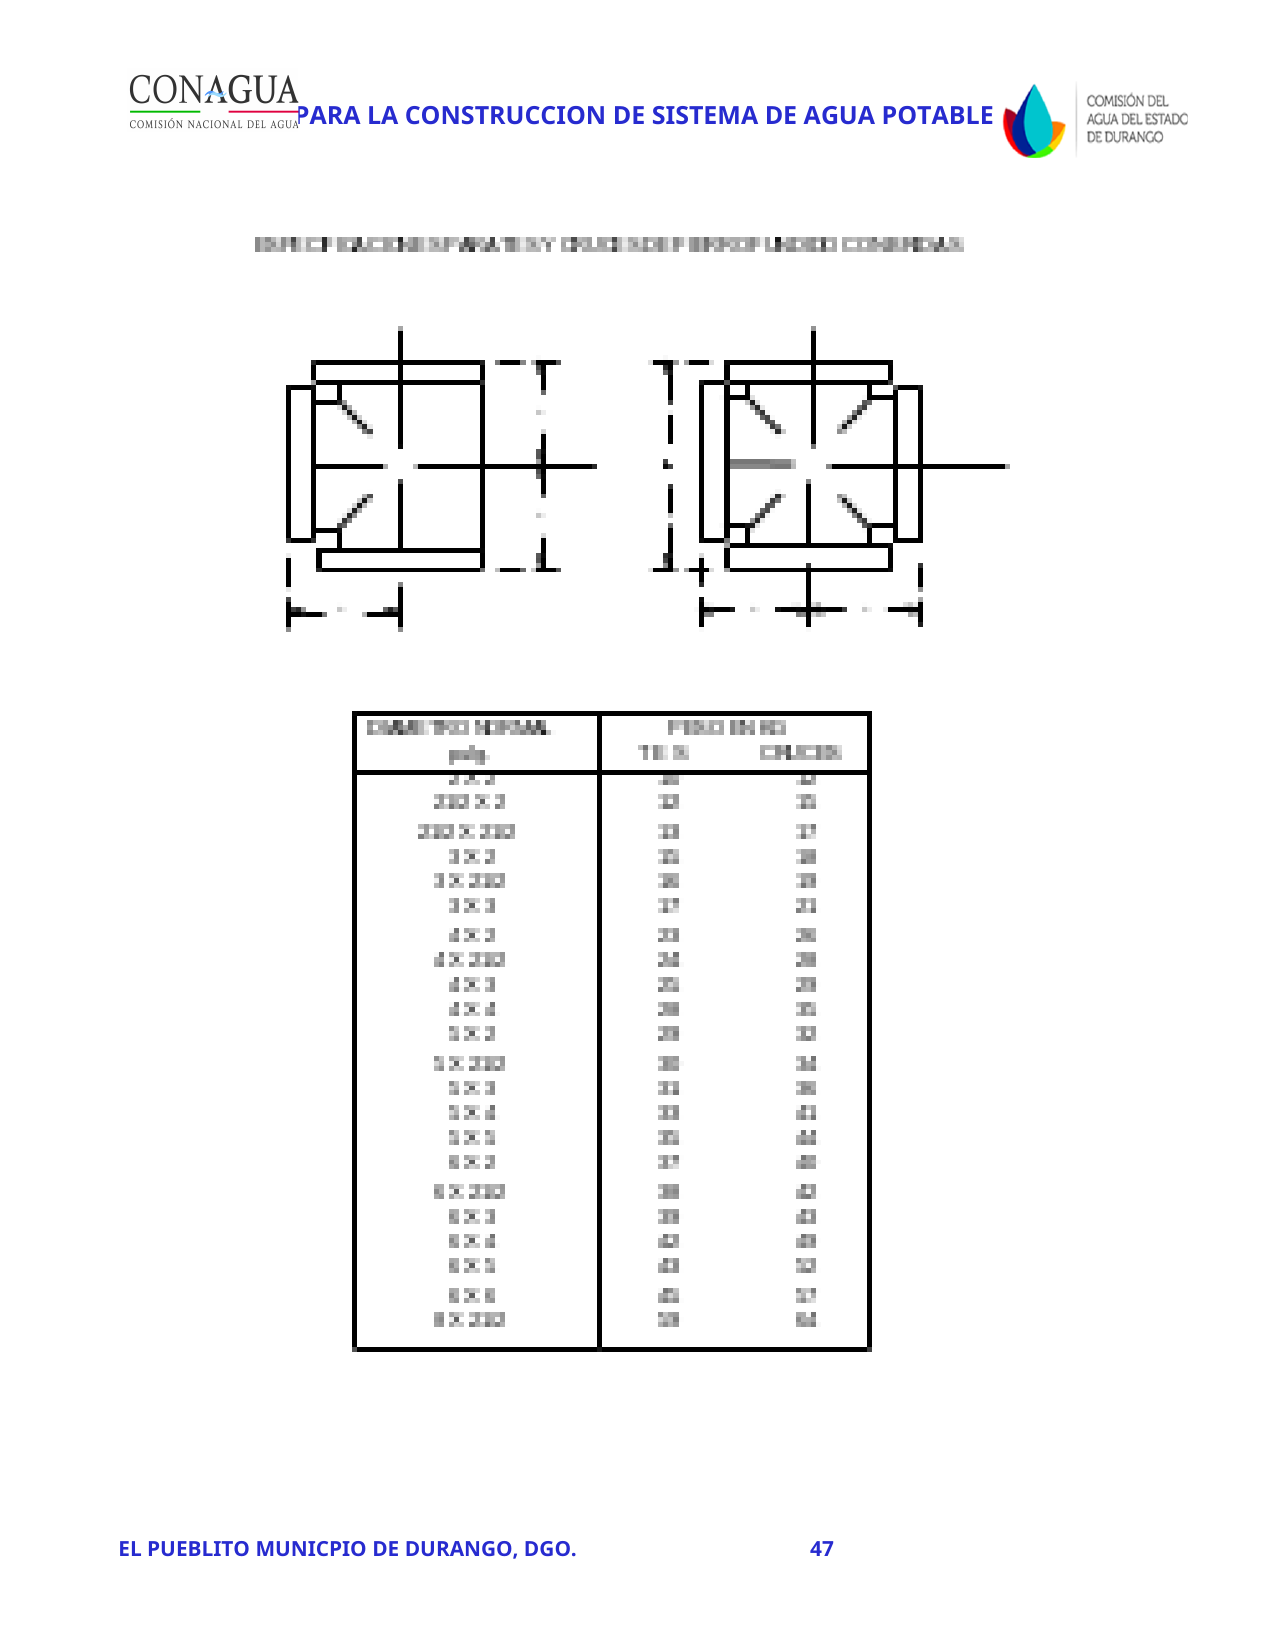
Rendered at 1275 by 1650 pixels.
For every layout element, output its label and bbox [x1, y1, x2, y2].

picture [1000, 81, 1191, 161]
picture [126, 68, 299, 132]
